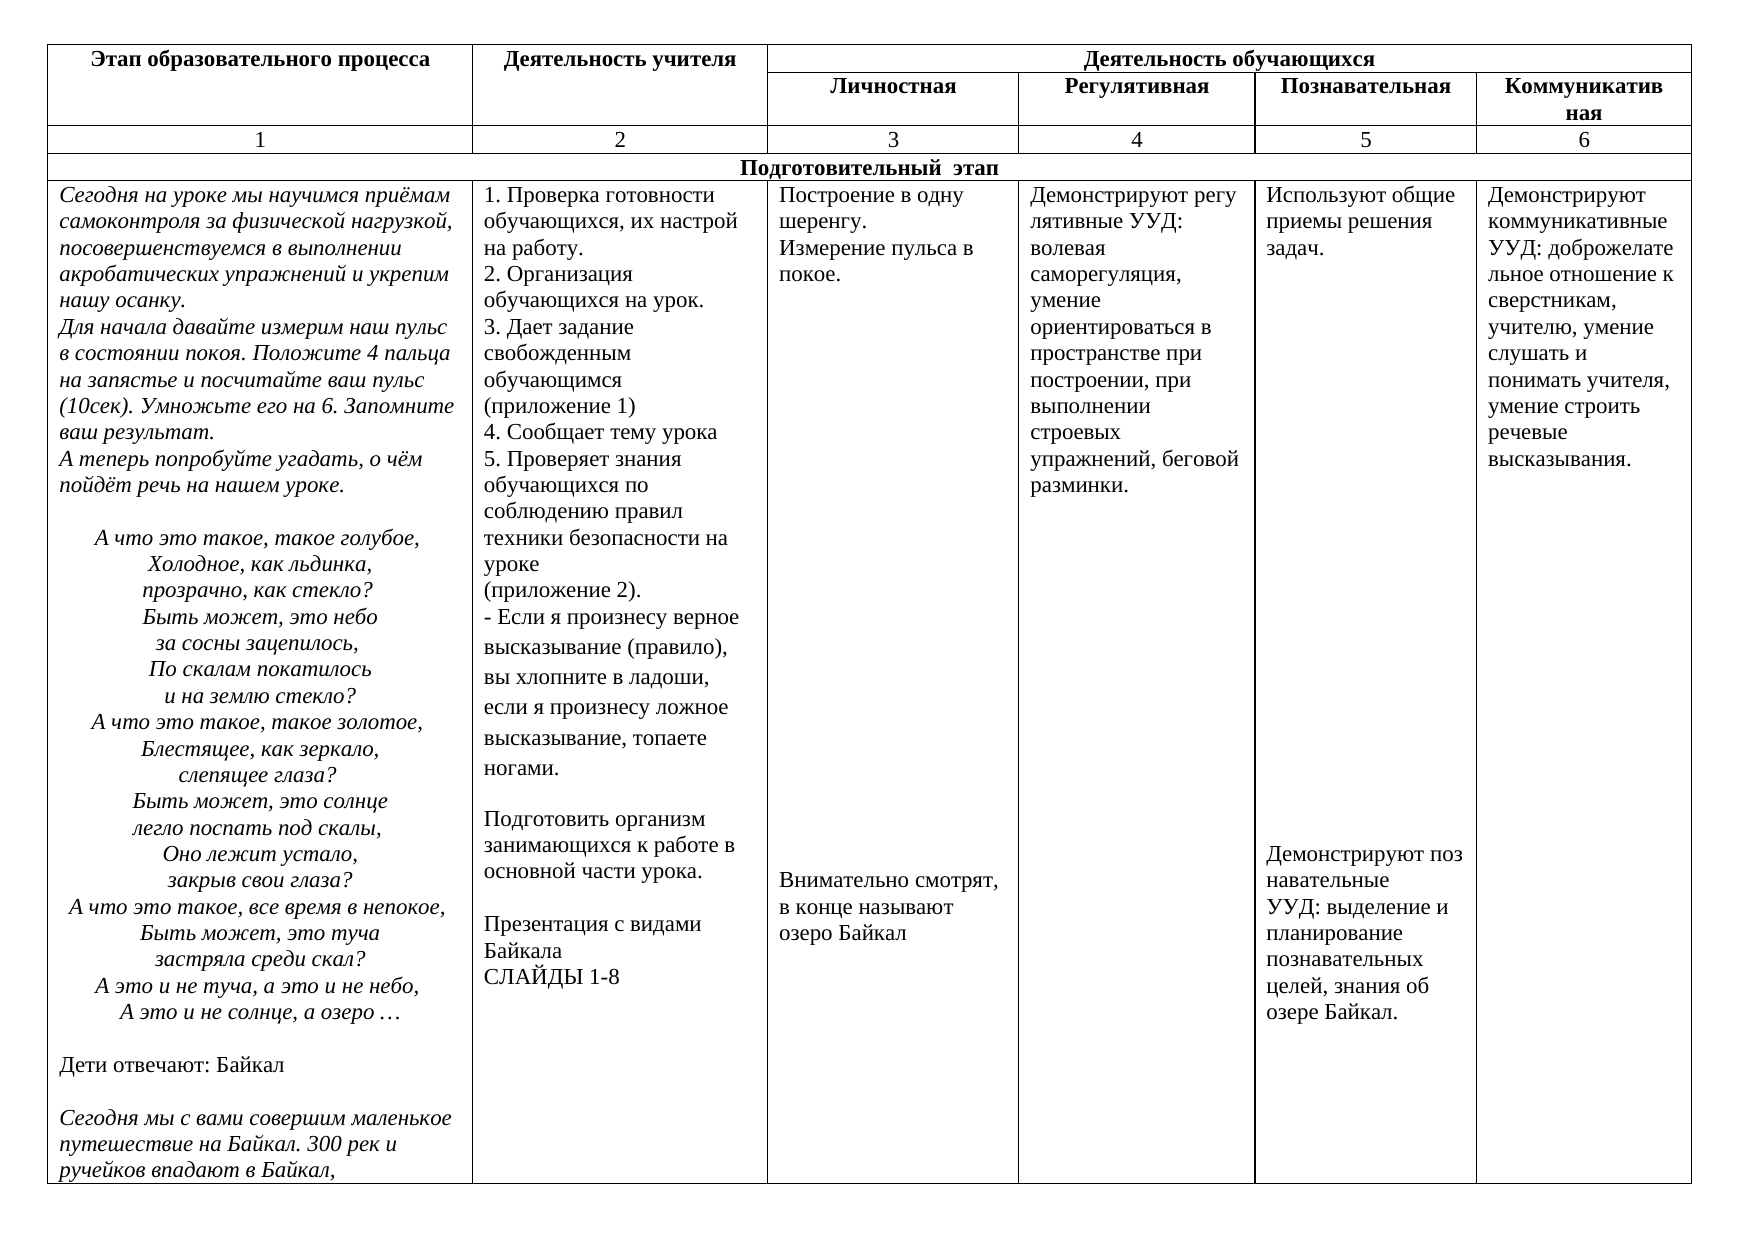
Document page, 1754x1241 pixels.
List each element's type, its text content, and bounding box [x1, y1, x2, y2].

table_cell Познавательная [1256, 73, 1476, 125]
table_header Этап образовательного процесса [48, 45, 472, 125]
table_cell 6 [1477, 126, 1691, 153]
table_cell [1477, 181, 1691, 1183]
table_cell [768, 181, 1018, 1183]
table_cell 4 [1019, 126, 1254, 153]
table_cell 5 [1256, 126, 1476, 153]
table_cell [1019, 181, 1254, 1183]
table_header Деятельность учителя [473, 45, 767, 125]
table_cell 1 [48, 126, 472, 153]
table_cell Личностная [768, 73, 1018, 125]
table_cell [1256, 181, 1476, 1183]
table_cell Подготовительный этап [48, 154, 1691, 180]
table_header Деятельность обучающихся [768, 45, 1691, 72]
table_cell Регулятивная [1019, 73, 1254, 125]
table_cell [48, 181, 472, 1183]
table_cell Коммуникатив ная [1477, 73, 1691, 125]
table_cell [473, 181, 767, 1183]
table_cell 3 [768, 126, 1018, 153]
table_cell 2 [473, 126, 767, 153]
